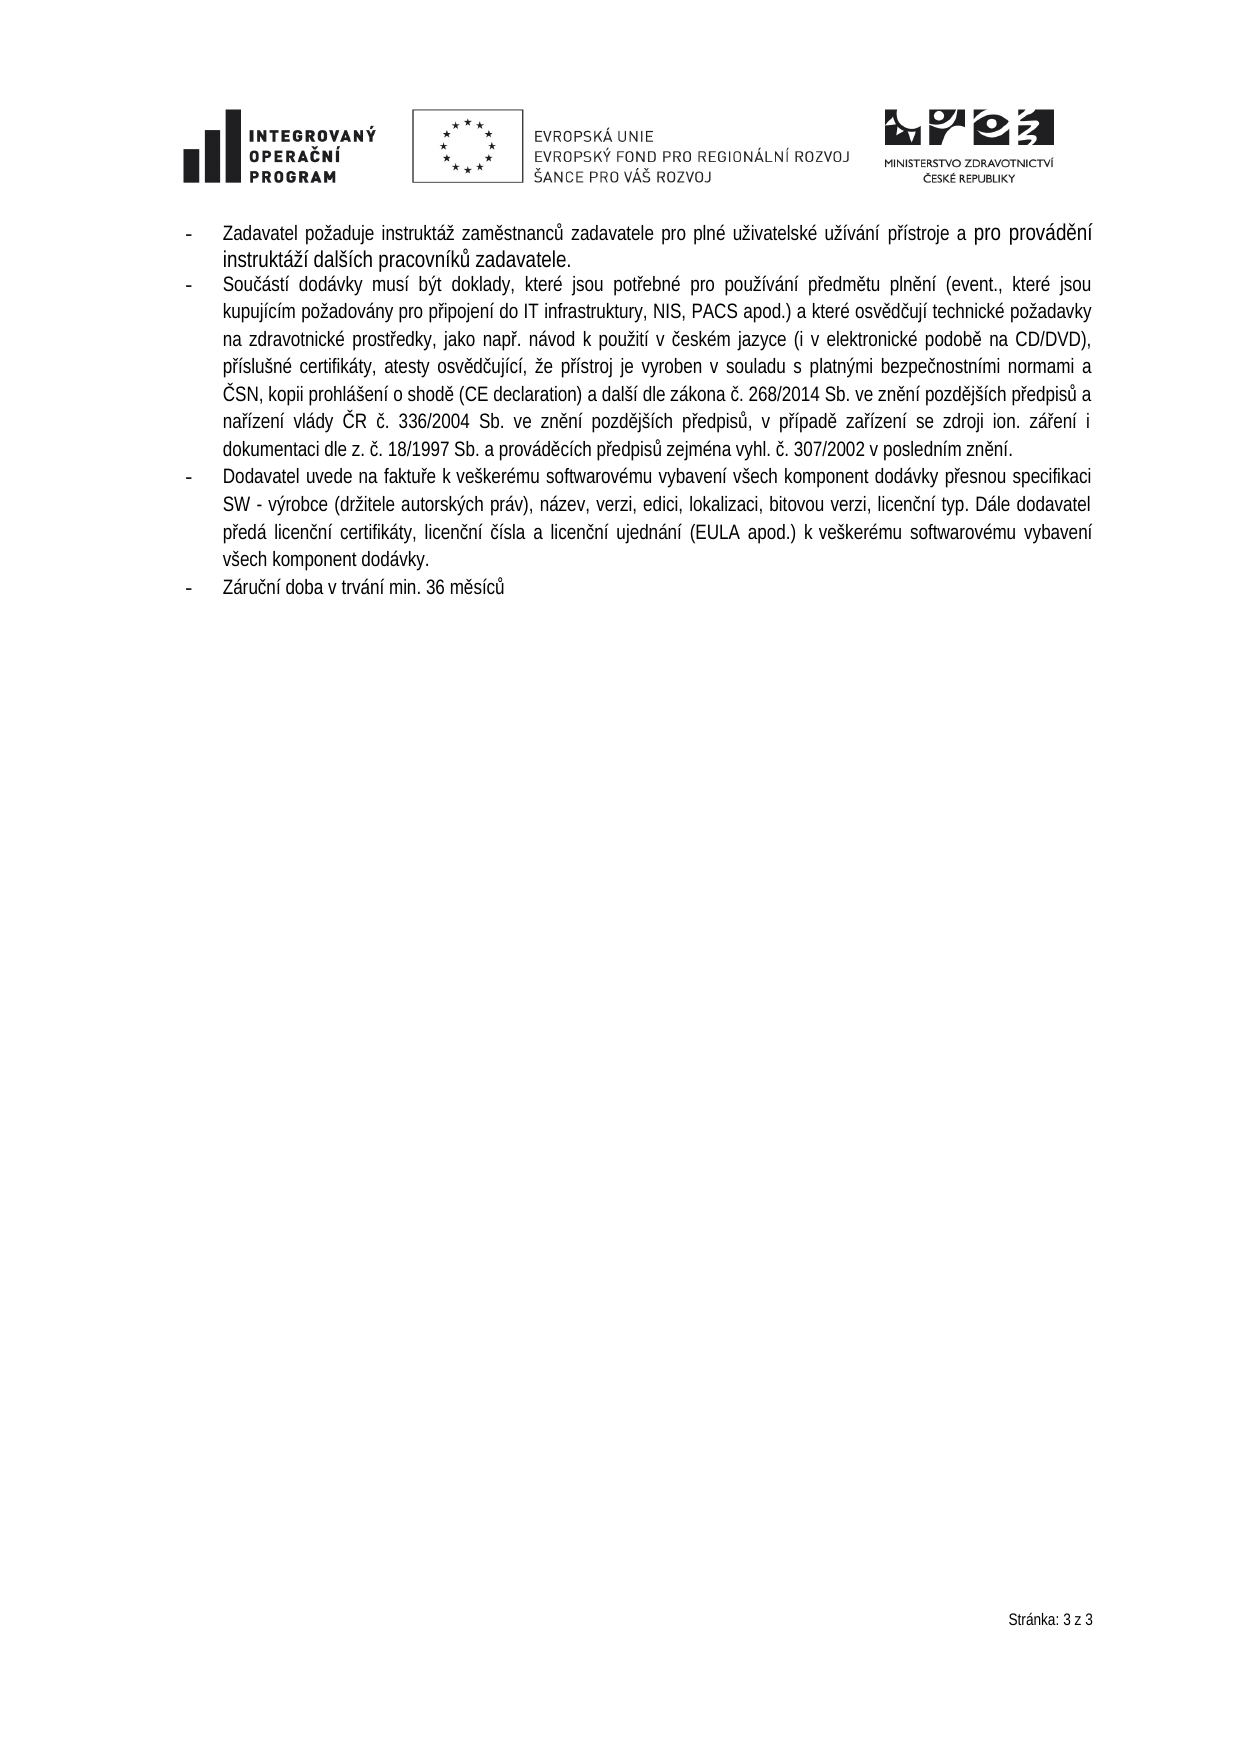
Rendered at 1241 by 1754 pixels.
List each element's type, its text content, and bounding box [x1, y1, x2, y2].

list Zadavatel požaduje instruktáž zaměstnanců zadavatele pro plné uživatelské užívání přístroje a pro provádění instruktáží dalších pracovníků zadavatele. [185, 219, 1093, 272]
list Součástí dodávky musí být doklady, které jsou potřebné pro používání předmětu plnění (event., které jsou kupujícím požadovány pro připojení do IT infrastruktury, NIS, PACS apod.) a které osvědčují technické požadavky na zdravotnické prostředky, jako např. návod k použití v českém jazyce (i v elektronické podobě na CD/DVD), příslušné certifikáty, atesty osvědčující, že přístroj je vyroben v souladu s platnými bezpečnostními normami a ČSN, kopii prohlášení o shodě (CE declaration) a další dle zákona č. 268/2014 Sb. ve znění pozdějších předpisů a nařízení vlády ČR č. 336/2004 Sb. ve znění pozdějších předpisů, v případě zařízení se zdroji ion. záření i dokumentaci dle z. č. 18/1997 Sb. a prováděcích předpisů zejména vyhl. č. 307/2002 v posledním znění. [185, 272, 1093, 461]
list Dodavatel uvede na faktuře k veškerému softwarovému vybavení všech komponent dodávky přesnou specifikaci SW - výrobce (držitele autorských práv), název, verzi, edici, lokalizaci, bitovou verzi, licenční typ. Dále dodavatel předá licenční certifikáty, licenční čísla a licenční ujednání (EULA apod.) k veškerému softwarovému vybavení všech komponent dodávky. [185, 464, 1093, 571]
picture [147, 73, 1090, 219]
list Záruční doba v trvání min. 36 měsíců [185, 574, 1093, 599]
